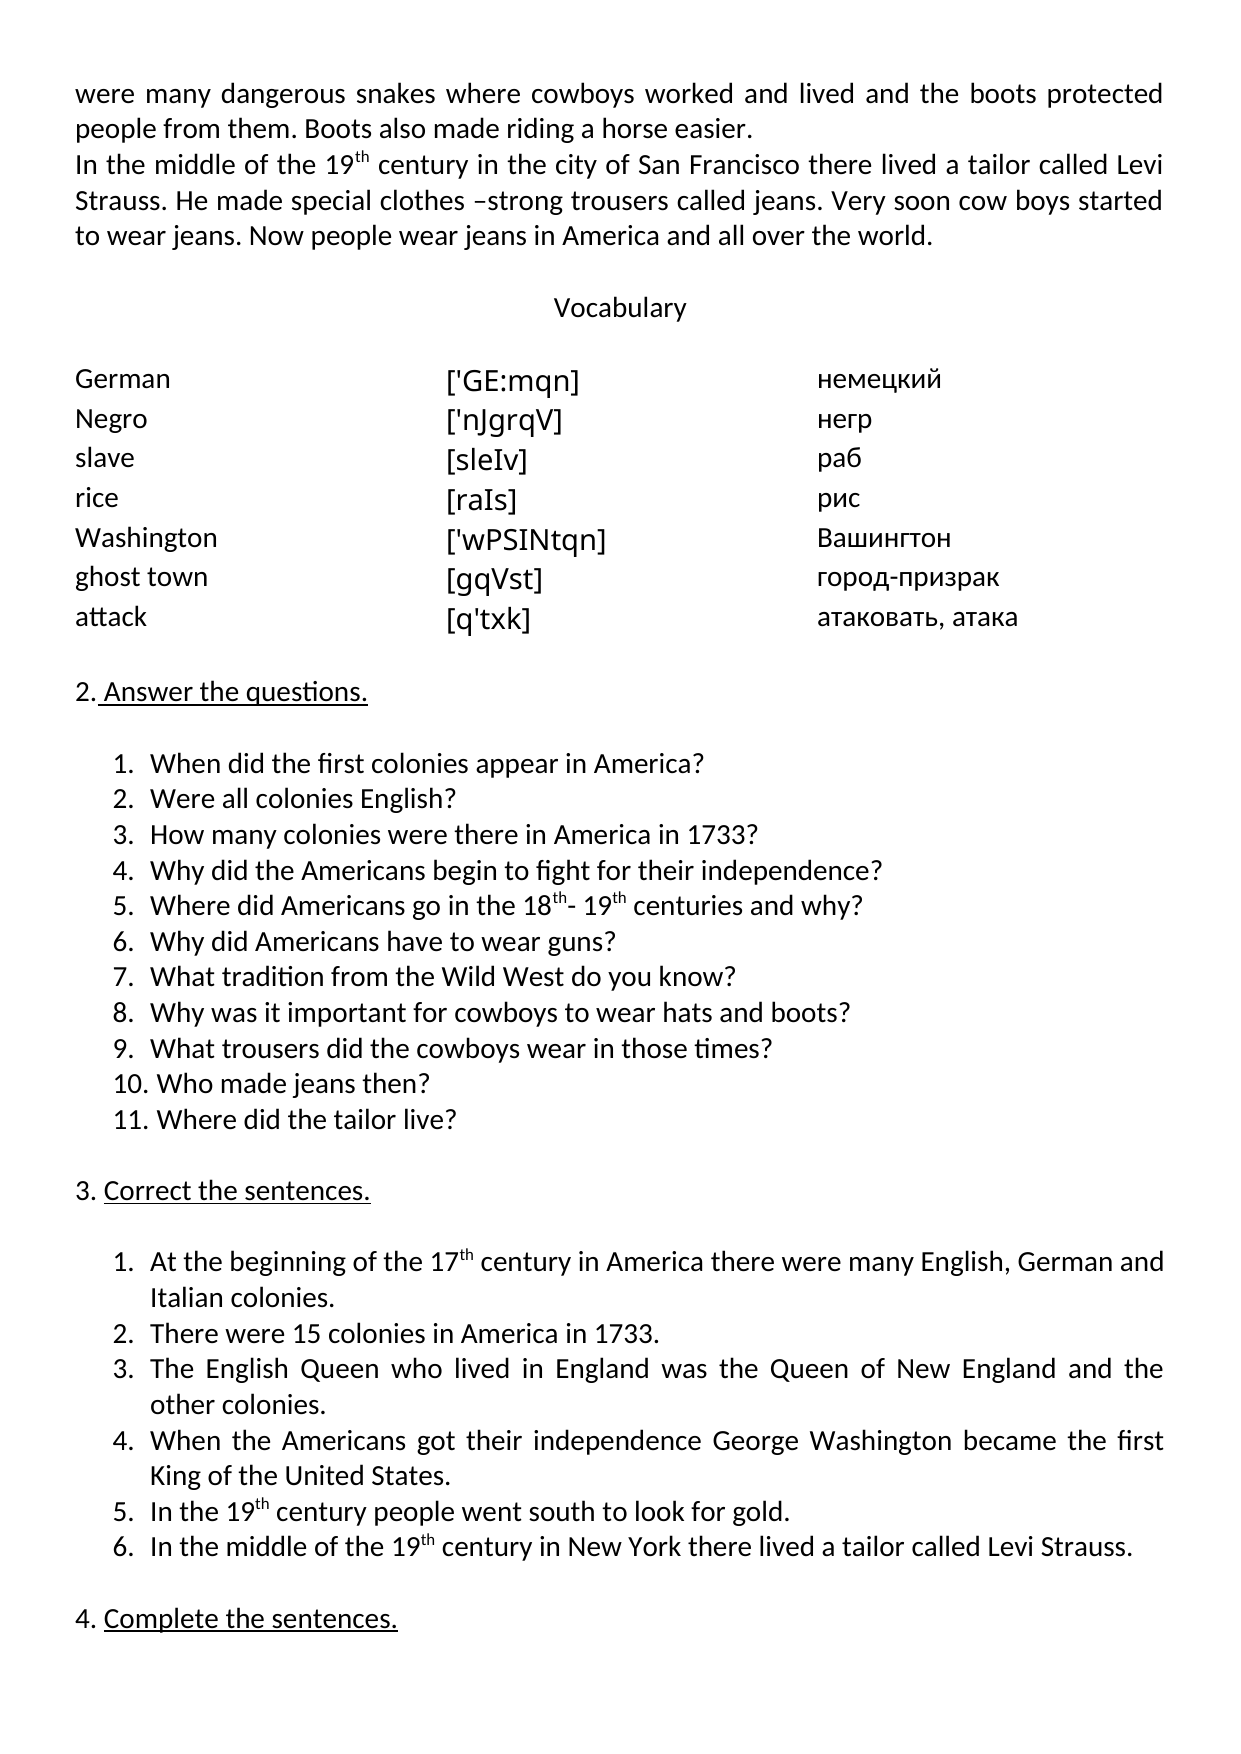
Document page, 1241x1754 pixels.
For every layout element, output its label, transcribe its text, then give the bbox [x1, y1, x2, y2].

list 3. Correct the sentences. [75, 1172, 1165, 1208]
list What trousers did the cowboys wear in those times? [112, 1030, 1165, 1065]
table_cell slave [64, 439, 434, 479]
list When the Americans got their independence George Washington became the first King of the United States. [112, 1422, 1165, 1493]
list Why was it important for cowboys to wear hats and boots? [112, 994, 1165, 1030]
list Why did the Americans begin to fight for their independence? [112, 852, 1165, 887]
table_cell ghost town [64, 559, 434, 598]
list What tradition from the Wild West do you know? [112, 958, 1165, 994]
table_header ['GE:mqn] [435, 360, 806, 400]
table_cell ['wPSINtqn] [435, 519, 806, 558]
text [75, 75, 1165, 146]
table_cell [gqVst] [435, 559, 806, 598]
table_cell раб [806, 439, 1176, 479]
table_cell негр [806, 400, 1176, 439]
table_cell rice [64, 479, 434, 519]
table_header German [64, 360, 434, 400]
list Where did the tailor live? [112, 1101, 1165, 1137]
table_cell Negro [64, 400, 434, 439]
table_cell Washington [64, 519, 434, 558]
list 4. Complete the sentences. [75, 1600, 1165, 1635]
table_cell рис [806, 479, 1176, 519]
list When did the first colonies appear in America? [112, 745, 1165, 780]
list In the middle of the 19th century in New York there lived a tailor called Levi Strauss. [112, 1528, 1165, 1564]
text In the middle of the 19th century in the city of San Francisco there lived a tailor called Levi Strauss. He made special clothes –strong trousers called jeans. Very soon cow boys started to wear jeans. Now people wear jeans in America and all over the world. [75, 146, 1165, 253]
table_cell [raIs] [435, 479, 806, 519]
table_cell ['nJgrqV] [435, 400, 806, 439]
list There were 15 colonies in America in 1733. [112, 1315, 1165, 1350]
text Vocabulary [75, 289, 1165, 324]
table_cell attack [64, 598, 434, 638]
list At the beginning of the 17th century in America there were many English, German and Italian colonies. [112, 1243, 1165, 1315]
table_header немецкий [806, 360, 1176, 400]
list Who made jeans then? [112, 1065, 1165, 1101]
table_cell Вашингтон [806, 519, 1176, 558]
list The English Queen who lived in England was the Queen of New England and the other colonies. [112, 1350, 1165, 1422]
list In the 19th century people went south to look for gold. [112, 1493, 1165, 1528]
table_cell [q'txk] [435, 598, 806, 638]
table_cell [sleIv] [435, 439, 806, 479]
list Where did Americans go in the 18th- 19th centuries and why? [112, 887, 1165, 923]
table_cell атаковать, атака [806, 598, 1176, 638]
table_cell город-призрак [806, 559, 1176, 598]
list Were all colonies English? [112, 780, 1165, 816]
list Why did Americans have to wear guns? [112, 923, 1165, 958]
list 2. Answer the questions. [75, 673, 1165, 709]
list How many colonies were there in America in 1733? [112, 816, 1165, 852]
